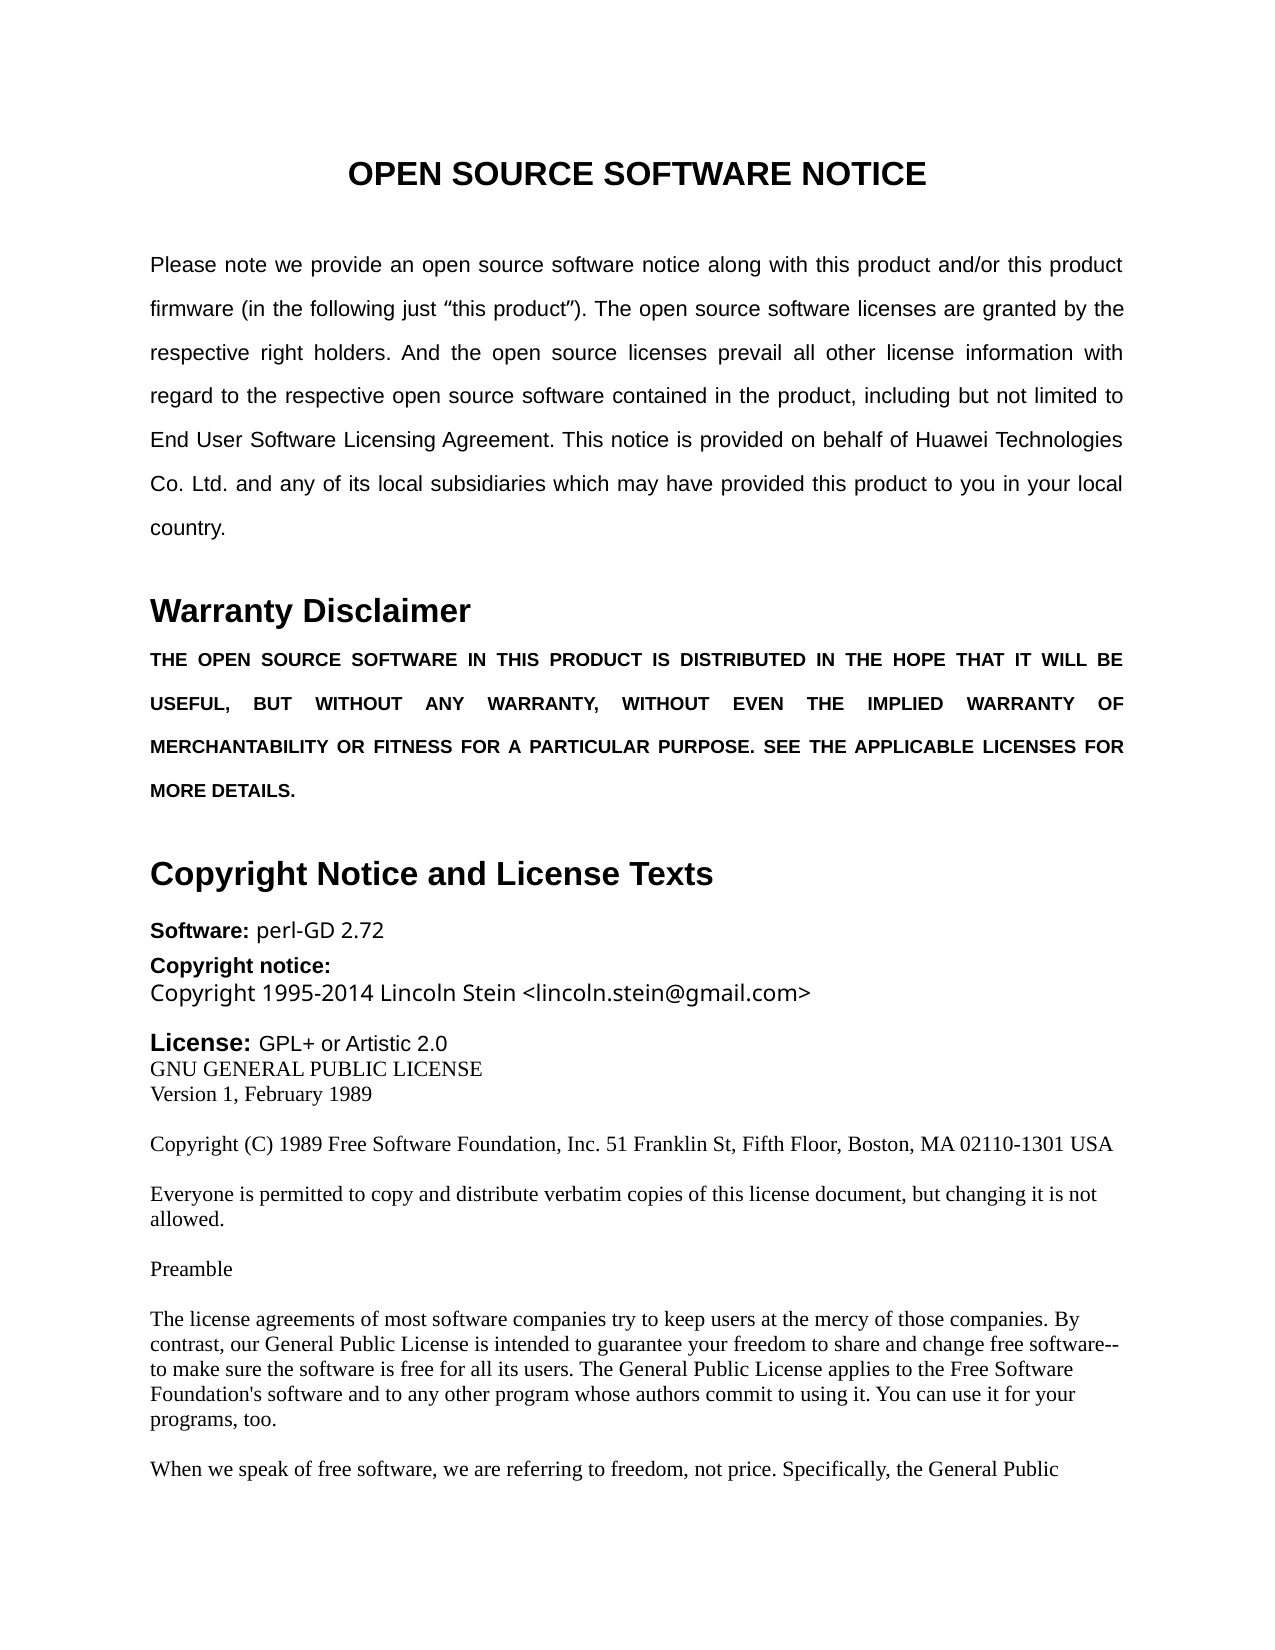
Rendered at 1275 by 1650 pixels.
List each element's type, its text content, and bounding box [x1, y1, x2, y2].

text Copyright 1995-2014 Lincoln Stein <lincoln.stein@gmail.com> [150, 981, 1125, 1031]
text Software: perl-GD 2.72 [150, 919, 1125, 944]
text Copyright Notice and License Texts [150, 850, 1125, 894]
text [150, 1056, 1125, 1481]
text The open source software in this product is distributed in the hope that it will be useful, but WITHOUT ANY WARRANTY, without even the implied warranty of MERCHANTABILITY or FITNESS FOR A PARTICULAR PURPOSE. See the applicable licenses for more details. [150, 631, 1125, 806]
text OPEN SOURCE SOFTWARE NOTICE [150, 150, 1125, 194]
text Warranty Disclaimer [150, 587, 1125, 631]
text Copyright notice: [150, 944, 1125, 981]
text Please note we provide an open source software notice along with this product and/or this product firmware (in the following just “this product”). The open source software licenses are granted by the respective right holders. And the open source licenses prevail all other license information with regard to the respective open source software contained in the product, including but not limited to End User Software Licensing Agreement. This notice is provided on behalf of Huawei Technologies Co. Ltd. and any of its local subsidiaries which may have provided this product to you in your local country. [150, 237, 1125, 544]
text License: GPL+ or Artistic 2.0 [150, 1031, 1125, 1056]
